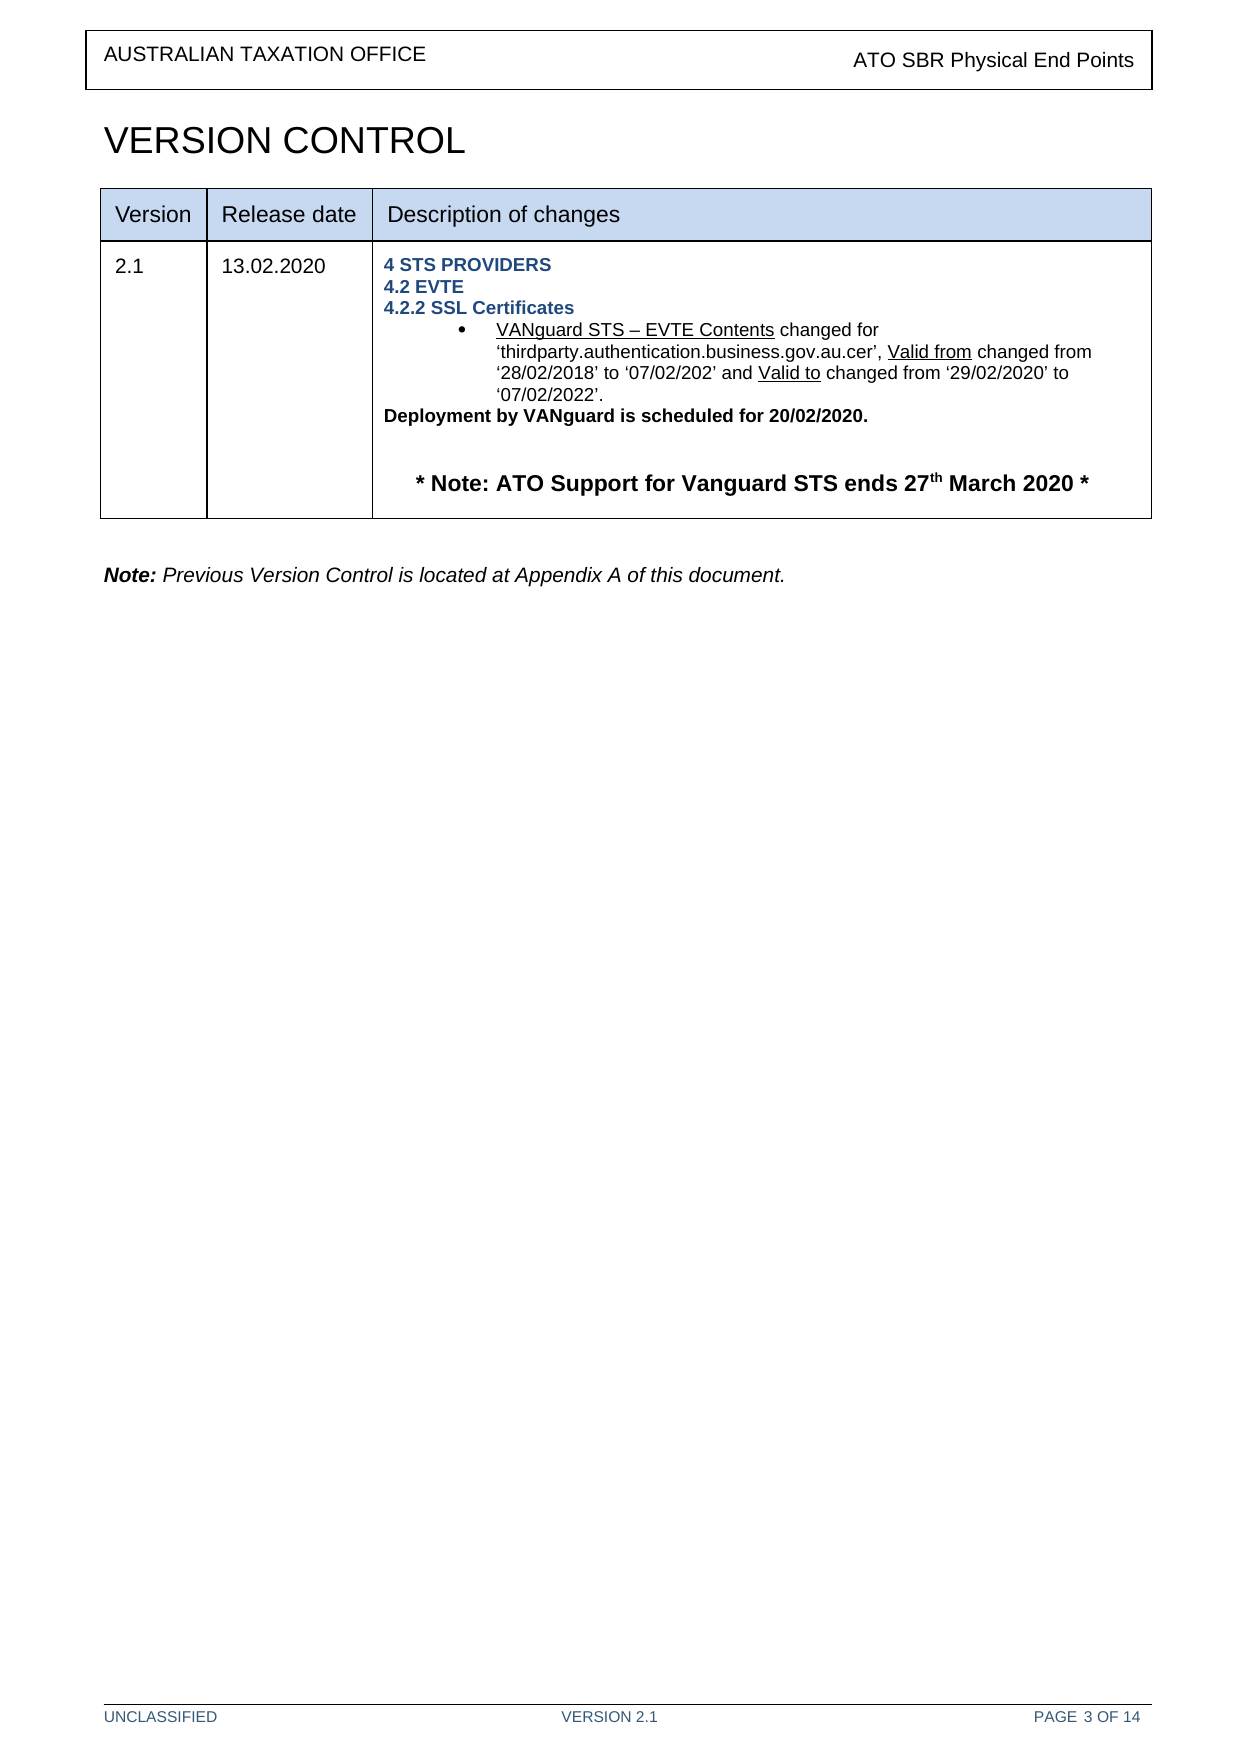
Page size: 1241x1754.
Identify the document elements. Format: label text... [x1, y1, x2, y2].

table_cell 2.1 [101, 242, 206, 518]
table_header Description of changes [373, 189, 1151, 240]
text Note: Previous Version Control is located at Appendix A of this document. [103, 562, 1152, 586]
text VERSION CONTROL [103, 118, 1158, 161]
table_header Release date [208, 189, 372, 240]
table_cell 13.02.2020 [208, 242, 372, 518]
table_cell 4 STS PROVIDERS 4.2 EVTE 4.2.2 SSL Certificates VANguard STS – EVTE Contents changed for ‘thirdparty.authentication.business.gov.au.cer’, Valid from changed from ‘28/02/2018’ to ‘07/02/202’ and Valid to changed from ‘29/02/2020’ to ‘07/02/2022’. Deployment by VANguard is scheduled for 20/02/2020. * Note: ATO Support for Vanguard STS ends 27th March 2020 * [373, 242, 1151, 518]
table_header Version [101, 189, 206, 240]
